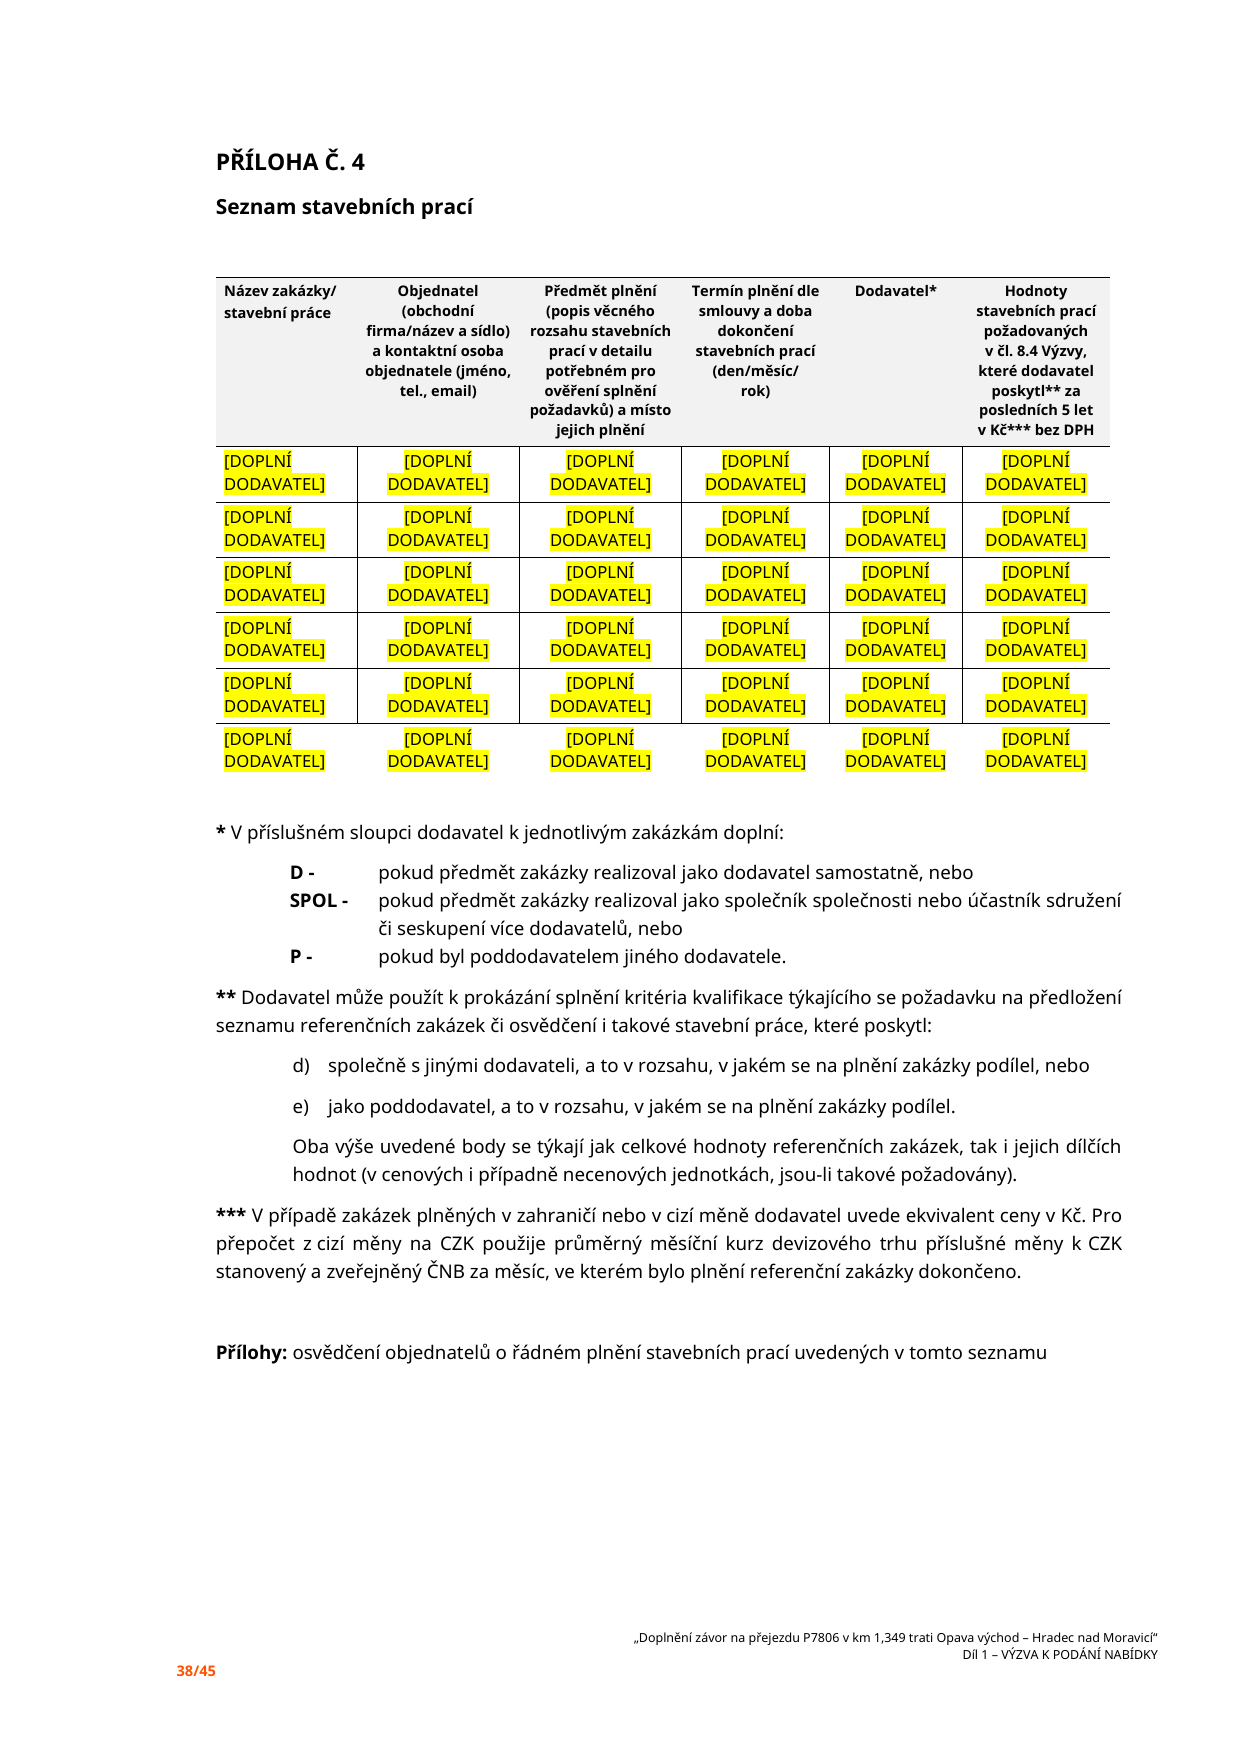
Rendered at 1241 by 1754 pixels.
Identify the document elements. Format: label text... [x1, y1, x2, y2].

table_header Název zakázky/ stavební práce [216, 278, 357, 446]
text SPOL - pokud předmět zakázky realizoval jako společník společnosti nebo účastník sdružení či seskupení více dodavatelů, nebo [289, 887, 1122, 941]
table_header Hodnoty stavebních prací požadovaných v čl. 8.4 Výzvy, které dodavatel poskytl** za posledních 5 let v Kč*** bez DPH [962, 278, 1110, 446]
table_cell [DOPLNÍ DODAVATEL] [963, 669, 1110, 723]
table_cell [DOPLNÍ DODAVATEL] [962, 724, 1110, 778]
table_cell [DOPLNÍ DODAVATEL] [963, 503, 1110, 557]
table_header Objednatel (obchodní firma/název a sídlo) a kontaktní osoba objednatele (jméno, tel., email) [357, 278, 519, 446]
table_cell [DOPLNÍ DODAVATEL] [682, 613, 829, 668]
table_header Termín plnění dle smlouvy a doba dokončení stavebních prací (den/měsíc/ rok) [682, 278, 829, 446]
table_cell [DOPLNÍ DODAVATEL] [682, 558, 829, 612]
table_cell [DOPLNÍ DODAVATEL] [358, 669, 519, 723]
text * V příslušném sloupci dodavatel k jednotlivým zakázkám doplní: [216, 819, 1122, 844]
table_cell [DOPLNÍ DODAVATEL] [682, 669, 829, 723]
table_cell [DOPLNÍ DODAVATEL] [963, 613, 1110, 668]
table_cell [DOPLNÍ DODAVATEL] [216, 558, 357, 612]
list společně s jinými dodavateli, a to v rozsahu, v jakém se na plnění zakázky podílel, nebo [292, 1053, 1122, 1078]
table_cell [DOPLNÍ DODAVATEL] [830, 613, 962, 668]
table_cell [DOPLNÍ DODAVATEL] [682, 447, 829, 501]
table_cell [DOPLNÍ DODAVATEL] [216, 669, 357, 723]
table_cell [DOPLNÍ DODAVATEL] [830, 503, 962, 557]
table_cell [DOPLNÍ DODAVATEL] [216, 724, 357, 778]
table_cell [DOPLNÍ DODAVATEL] [216, 503, 357, 557]
table_cell [DOPLNÍ DODAVATEL] [520, 558, 681, 612]
table_cell [DOPLNÍ DODAVATEL] [216, 447, 357, 501]
text Přílohy: osvědčení objednatelů o řádném plnění stavebních prací uvedených v tomto seznamu [216, 1339, 1122, 1365]
table_cell [DOPLNÍ DODAVATEL] [216, 613, 357, 668]
table_cell [DOPLNÍ DODAVATEL] [520, 447, 681, 501]
table_cell [DOPLNÍ DODAVATEL] [682, 724, 829, 778]
table_cell [DOPLNÍ DODAVATEL] [830, 558, 962, 612]
table_cell [DOPLNÍ DODAVATEL] [830, 669, 962, 723]
table_header Předmět plnění (popis věcného rozsahu stavebních prací v detailu potřebném pro ověření splnění požadavků) a místo jejich plnění [519, 278, 682, 446]
table_cell [DOPLNÍ DODAVATEL] [520, 669, 681, 723]
text jako poddodavatel, a to v rozsahu, v jakém se na plnění zakázky podílel. [292, 1093, 1122, 1119]
table_cell [DOPLNÍ DODAVATEL] [963, 447, 1110, 501]
table_cell [DOPLNÍ DODAVATEL] [830, 447, 962, 501]
table_cell [DOPLNÍ DODAVATEL] [358, 558, 519, 612]
text ** Dodavatel může použít k prokázání splnění kritéria kvalifikace týkajícího se požadavku na předložení seznamu referenčních zakázek či osvědčení i takové stavební práce, které poskytl: [216, 984, 1122, 1038]
table_cell [DOPLNÍ DODAVATEL] [358, 503, 519, 557]
text Příloha č. 4 [216, 146, 1122, 177]
list Oba výše uvedené body se týkají jak celkové hodnoty referenčních zakázek, tak i jejich dílčích hodnot (v cenových i případně necenových jednotkách, jsou-li takové požadovány). [292, 1134, 1122, 1187]
table_cell [DOPLNÍ DODAVATEL] [829, 724, 962, 778]
table_cell [DOPLNÍ DODAVATEL] [963, 558, 1110, 612]
text *** V případě zakázek plněných v zahraničí nebo v cizí měně dodavatel uvede ekvivalent ceny v Kč. Pro přepočet z cizí měny na CZK použije průměrný měsíční kurz devizového trhu příslušné měny k CZK stanovený a zveřejněný ČNB za měsíc, ve kterém bylo plnění referenční zakázky dokončeno. [216, 1202, 1122, 1284]
table_header Dodavatel* [829, 278, 962, 446]
table_cell [DOPLNÍ DODAVATEL] [358, 613, 519, 668]
text P - pokud byl poddodavatelem jiného dodavatele. [289, 943, 1122, 969]
table_cell [DOPLNÍ DODAVATEL] [519, 724, 682, 778]
table_cell [DOPLNÍ DODAVATEL] [520, 503, 681, 557]
text Seznam stavebních prací [216, 192, 1122, 221]
table_cell [DOPLNÍ DODAVATEL] [520, 613, 681, 668]
text D - pokud předmět zakázky realizoval jako dodavatel samostatně, nebo [289, 859, 1122, 885]
table_cell [DOPLNÍ DODAVATEL] [682, 503, 829, 557]
table_cell [DOPLNÍ DODAVATEL] [358, 447, 519, 501]
table_cell [DOPLNÍ DODAVATEL] [357, 724, 519, 778]
